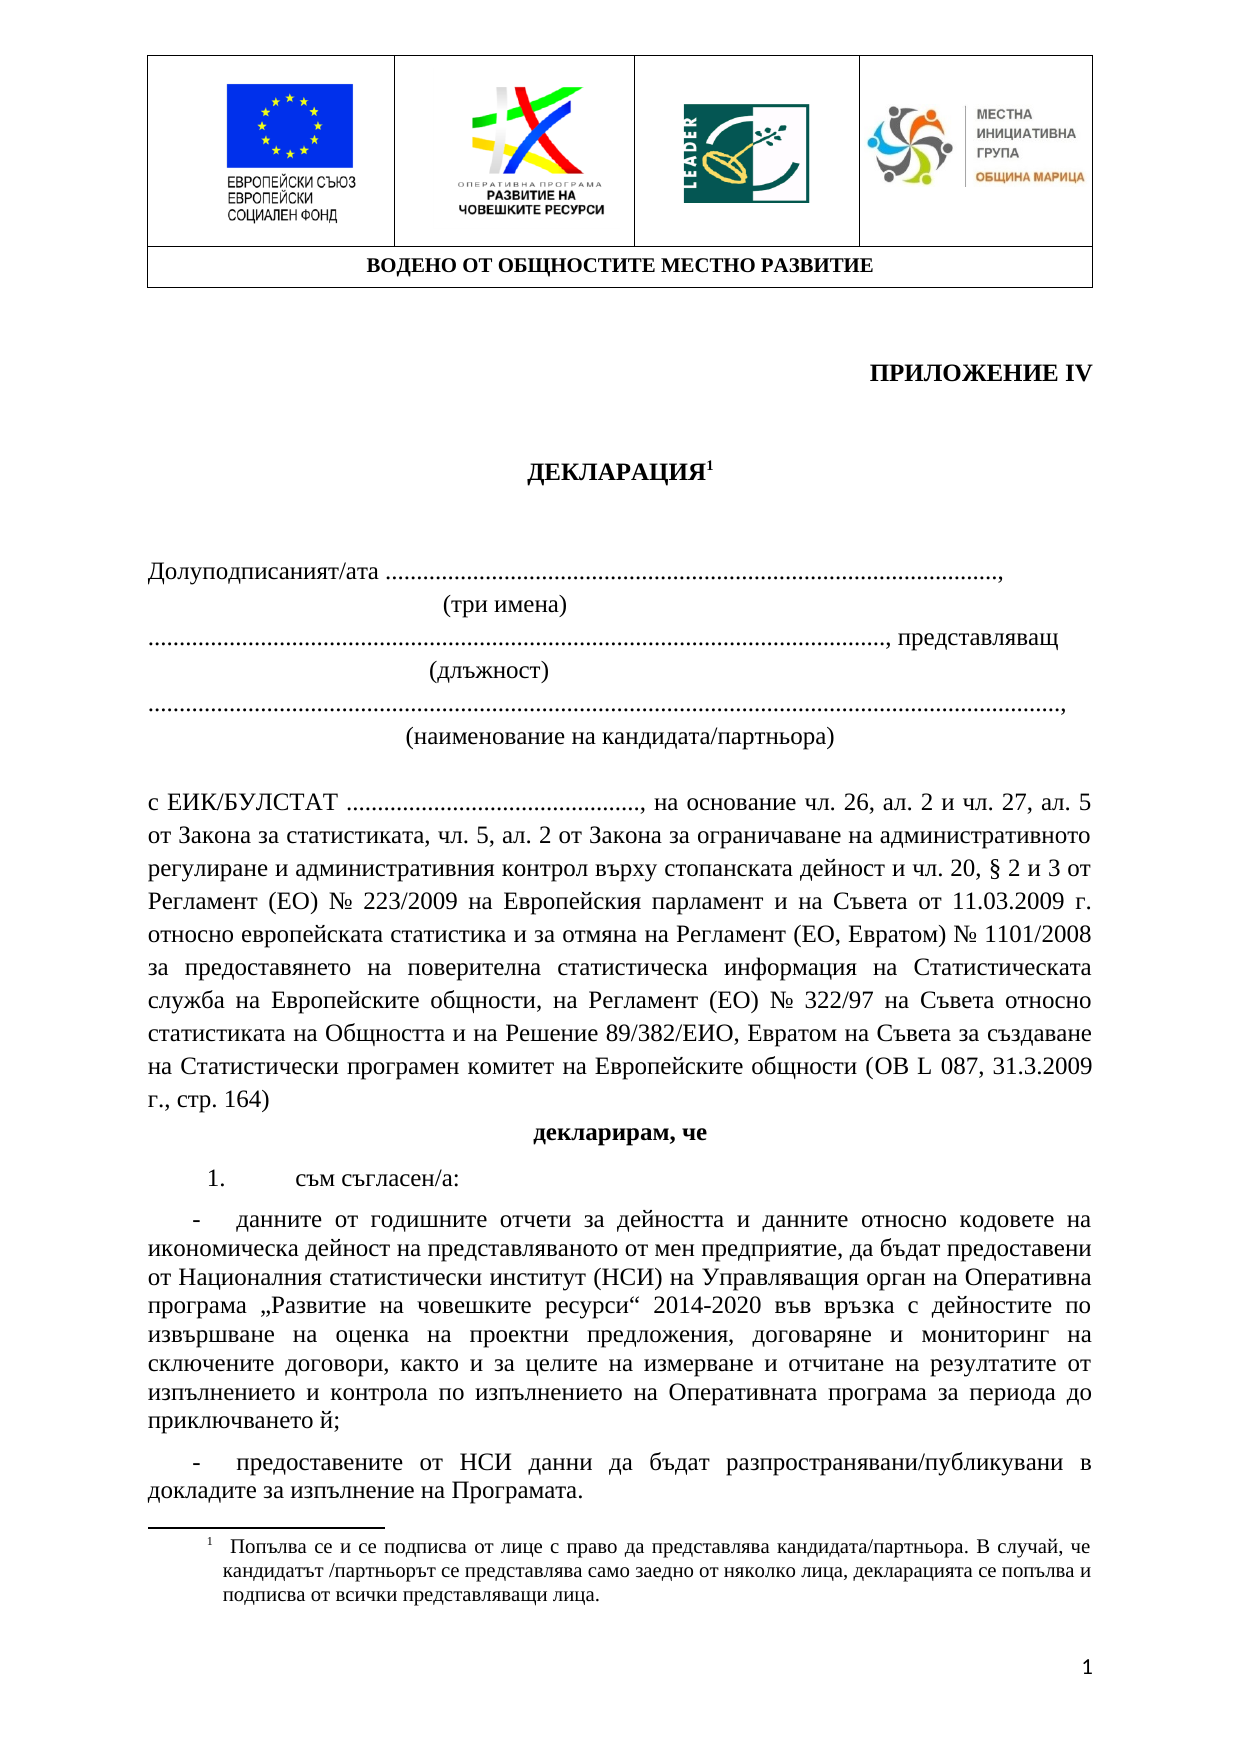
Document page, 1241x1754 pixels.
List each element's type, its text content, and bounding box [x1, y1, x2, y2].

picture [683, 104, 810, 203]
text .................................................................................................................................................., [148, 688, 1093, 717]
text с ЕИК/БУЛСТАТ ..............................................., на основание чл. 26, ал. 2 и чл. 27, ал. 5 от Закона за статистиката, чл. 5, ал. 2 от Закона за ограничаване на административното регулиране и административния контрол върху стопанската дейност и чл. 20, § 2 и 3 от Регламент (ЕО) № 223/2009 на Европейския парламент и на Съвета от 11.03.2009 г. относно европейската статистика и за отмяна на Регламент (ЕО, Евратом) № 1101/2008 за предоставянето на поверителна статистическа информация на Статистическата служба на Европейските общности, на Регламент (ЕО) № 322/97 на Съвета относно статистиката на Общността и на Решение 89/382/ЕИО, Евратом на Съвета за създаване на Статистически програмен комитет на Европейските общности (OB L 087, 31.3.2009 г., стр. 164) [148, 787, 1093, 1113]
list съм съгласен/а: [148, 1163, 1093, 1192]
picture [863, 104, 1091, 187]
list предоставените от НСИ данни да бъдат разпространявани/публикувани в докладите за изпълнение на Програмата. [148, 1447, 1093, 1504]
text (наименование на кандидата/партньора) [148, 721, 1093, 750]
text декларирам, че [148, 1117, 1093, 1146]
text ПРИЛОЖЕНИЕ IV [148, 358, 1093, 387]
picture [433, 68, 621, 229]
list данните от годишните отчети за дейността и данните относно кодовете на икономическа дейност на представляваното от мен предприятие, да бъдат предоставени от Националния статистически институт (НСИ) на Управляващия орган на Оперативна програма „Развитие на човешките ресурси“ 2014-2020 във връзка с дейностите по извършване на оценка на проектни предложения, договаряне и мониторинг на сключените договори, както и за целите на измерване и отчитане на резултатите от изпълнението и контрола по изпълнението на Оперативната програма за периода до приключването й; [148, 1204, 1093, 1434]
text (три имена) [148, 589, 1093, 618]
picture [217, 56, 394, 241]
text (длъжност) [148, 655, 1093, 684]
text Долуподписаният/ата .................................................................................................., [148, 556, 1093, 585]
text ДЕКЛАРАЦИЯ [148, 457, 1093, 486]
text ......................................................................................................................, представляващ [148, 622, 1093, 651]
